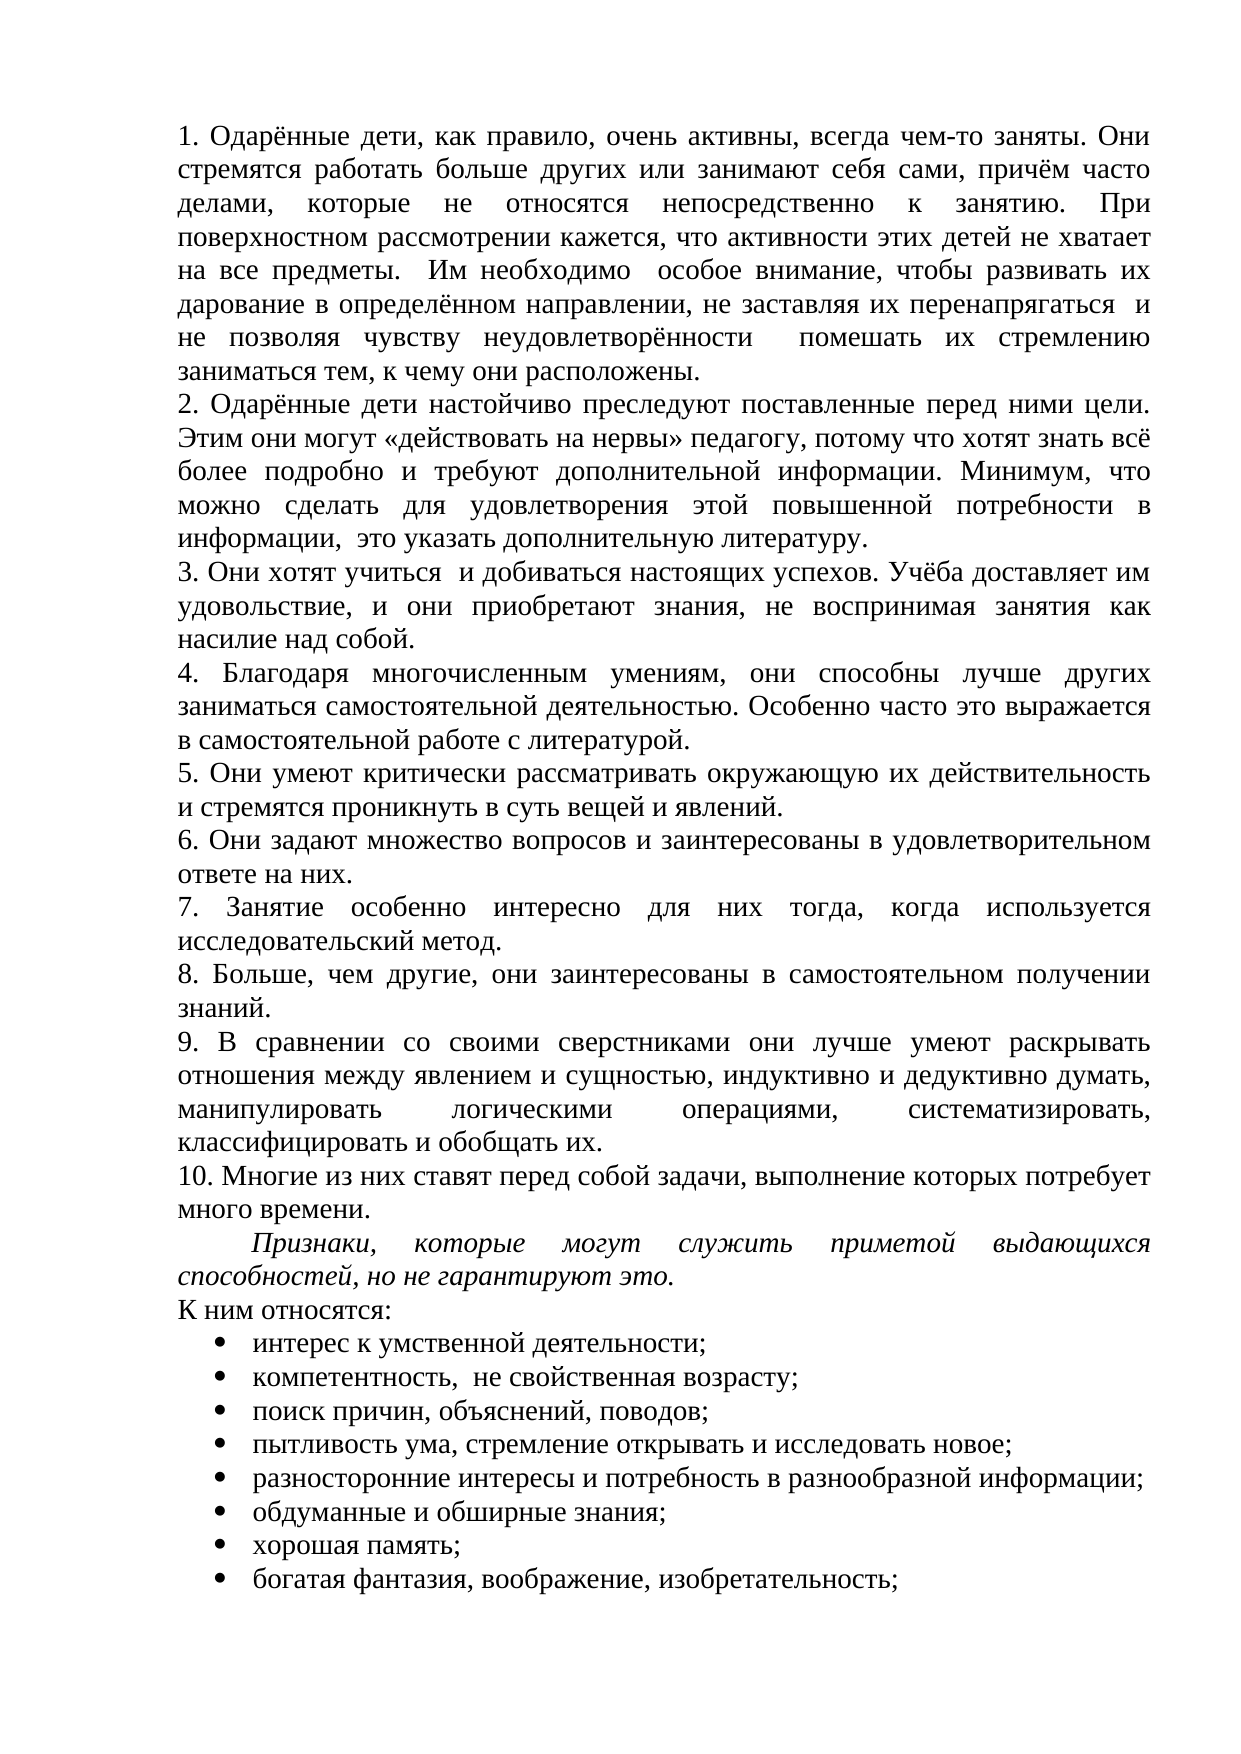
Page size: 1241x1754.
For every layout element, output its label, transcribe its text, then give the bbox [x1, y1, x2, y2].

text 2. Одарённые дети настойчиво преследуют поставленные перед ними цели. Этим они могут «действовать на нервы» педагогу, потому что хотят знать всё более подробно и требуют дополнительной информации. Минимум, что можно сделать для удовлетворения этой повышенной потребности в информации, это указать дополнительную литературу. [177, 386, 1152, 554]
list разносторонние интересы и потребность в разнообразной информации; [215, 1460, 1152, 1494]
text 5. Они умеют критически рассматривать окружающую их действительность и стремятся проникнуть в суть вещей и явлений. [177, 755, 1152, 822]
text 3. Они хотят учиться и добиваться настоящих успехов. Учёба доставляет им удовольствие, и они приобретают знания, не воспринимая занятия как насилие над собой. [177, 554, 1152, 655]
text 9. В сравнении со своими сверстниками они лучше умеют раскрывать отношения между явлением и сущностью, индуктивно и дедуктивно думать, манипулировать логическими операциями, систематизировать, классифицировать и обобщать их. [177, 1024, 1152, 1158]
list поиск причин, объяснений, поводов; [215, 1393, 1152, 1427]
text К ним относятся: [177, 1292, 1152, 1326]
text 10. Многие из них ставят перед собой задачи, выполнение которых потребует много времени. [177, 1158, 1152, 1225]
text 7. Занятие особенно интересно для них тогда, когда используется исследовательский метод. [177, 889, 1152, 957]
list интерес к умственной деятельности; [215, 1326, 1152, 1359]
text 8. Больше, чем другие, они заинтересованы в самостоятельном получении знаний. [177, 957, 1152, 1024]
text Признаки, которые могут служить приметой выдающихся способностей, но не гарантируют это. [177, 1225, 1152, 1292]
list богатая фантазия, воображение, изобретательность; [215, 1561, 1152, 1595]
text 4. Благодаря многочисленным умениям, они способны лучше других заниматься самостоятельной деятельностью. Особенно часто это выражается в самостоятельной работе с литературой. [177, 655, 1152, 755]
text 1. Одарённые дети, как правило, очень активны, всегда чем-то заняты. Они стремятся работать больше других или занимают себя сами, причём часто делами, которые не относятся непосредственно к занятию. При поверхностном рассмотрении кажется, что активности этих детей не хватает на все предметы. Им необходимо особое внимание, чтобы развивать их дарование в определённом направлении, не заставляя их перенапрягаться и не позволяя чувству неудовлетворённости помешать их стремлению заниматься тем, к чему они расположены. [177, 118, 1152, 386]
list обдуманные и обширные знания; [215, 1494, 1152, 1527]
list хорошая память; [215, 1527, 1152, 1561]
list пытливость ума, стремление открывать и исследовать новое; [215, 1427, 1152, 1460]
text 6. Они задают множество вопросов и заинтересованы в удовлетворительном ответе на них. [177, 822, 1152, 889]
list компетентность, не свойственная возрасту; [215, 1359, 1152, 1393]
